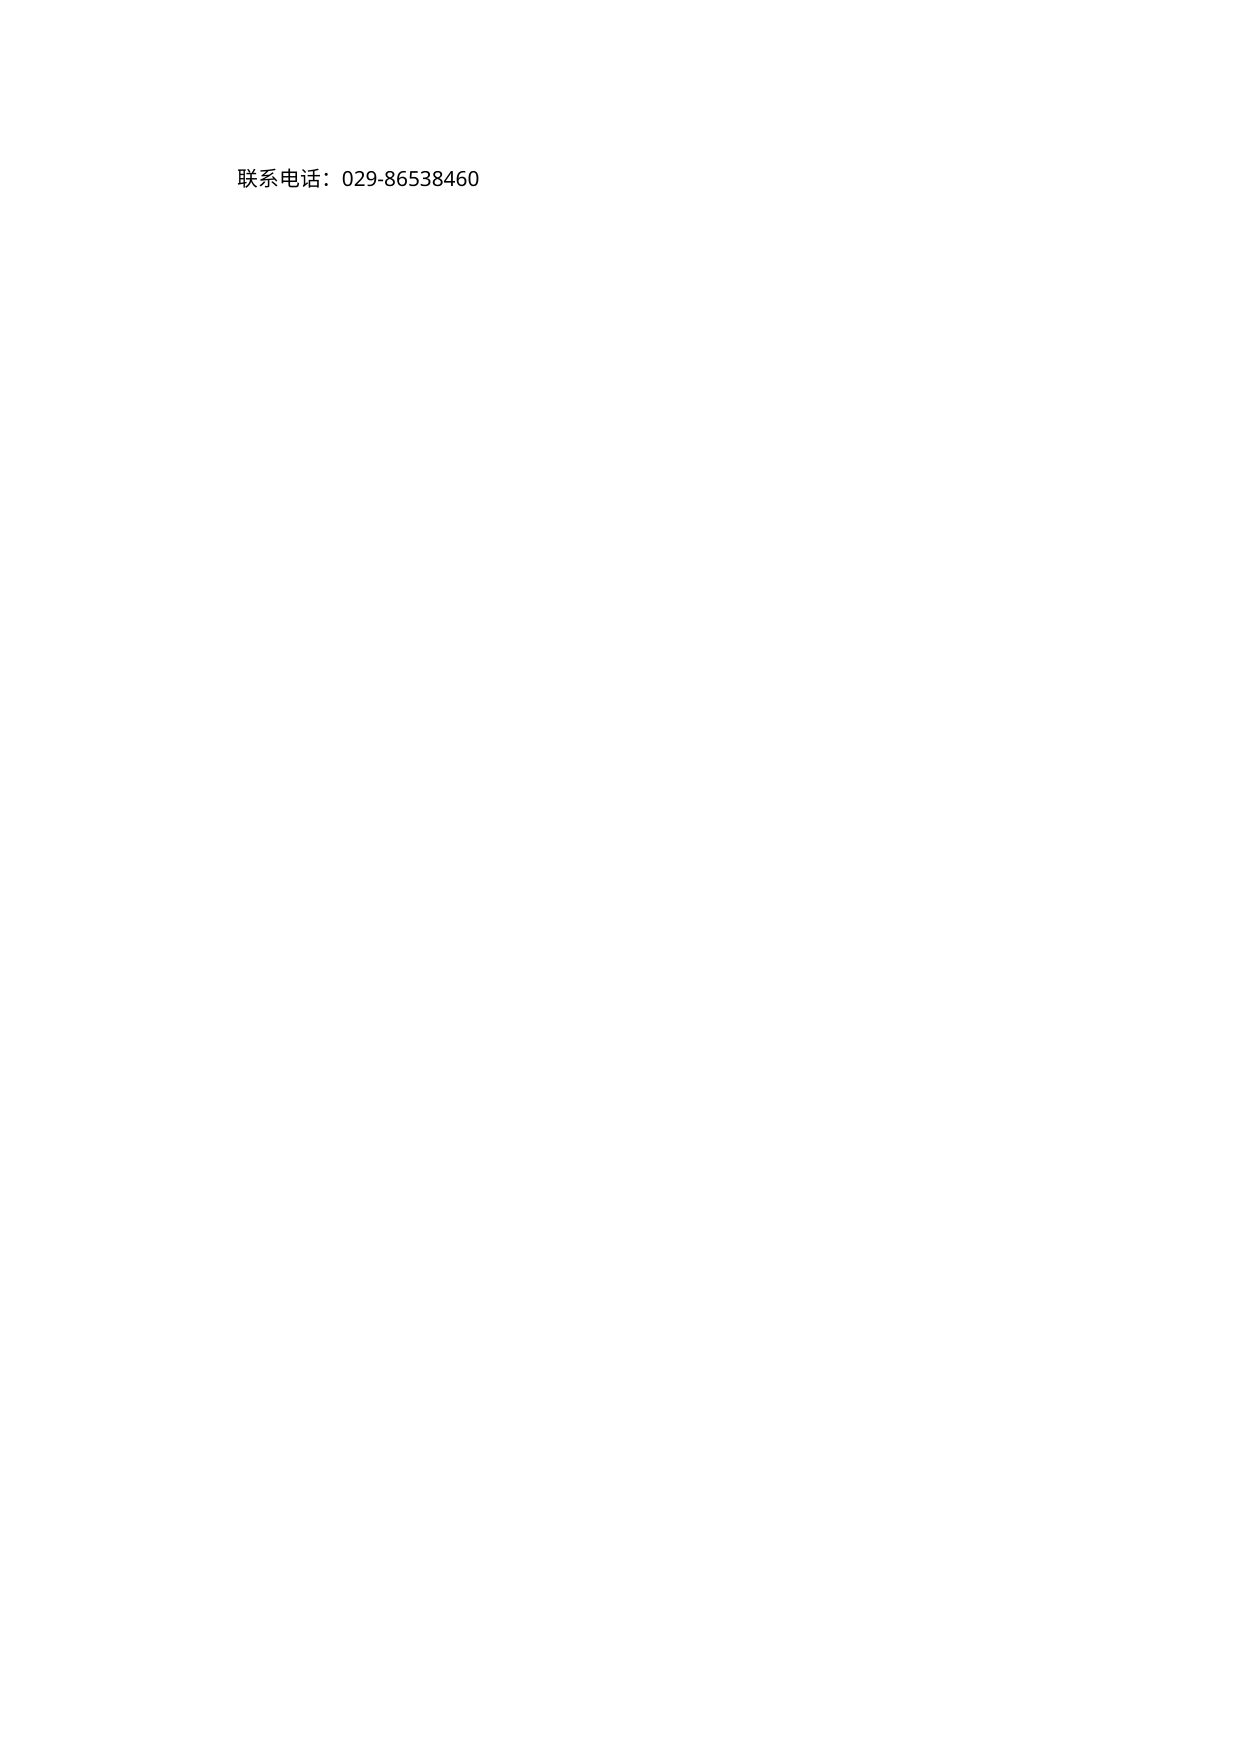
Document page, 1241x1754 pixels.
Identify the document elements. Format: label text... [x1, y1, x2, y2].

text 联系电话：029-86538460 [187, 162, 1053, 194]
